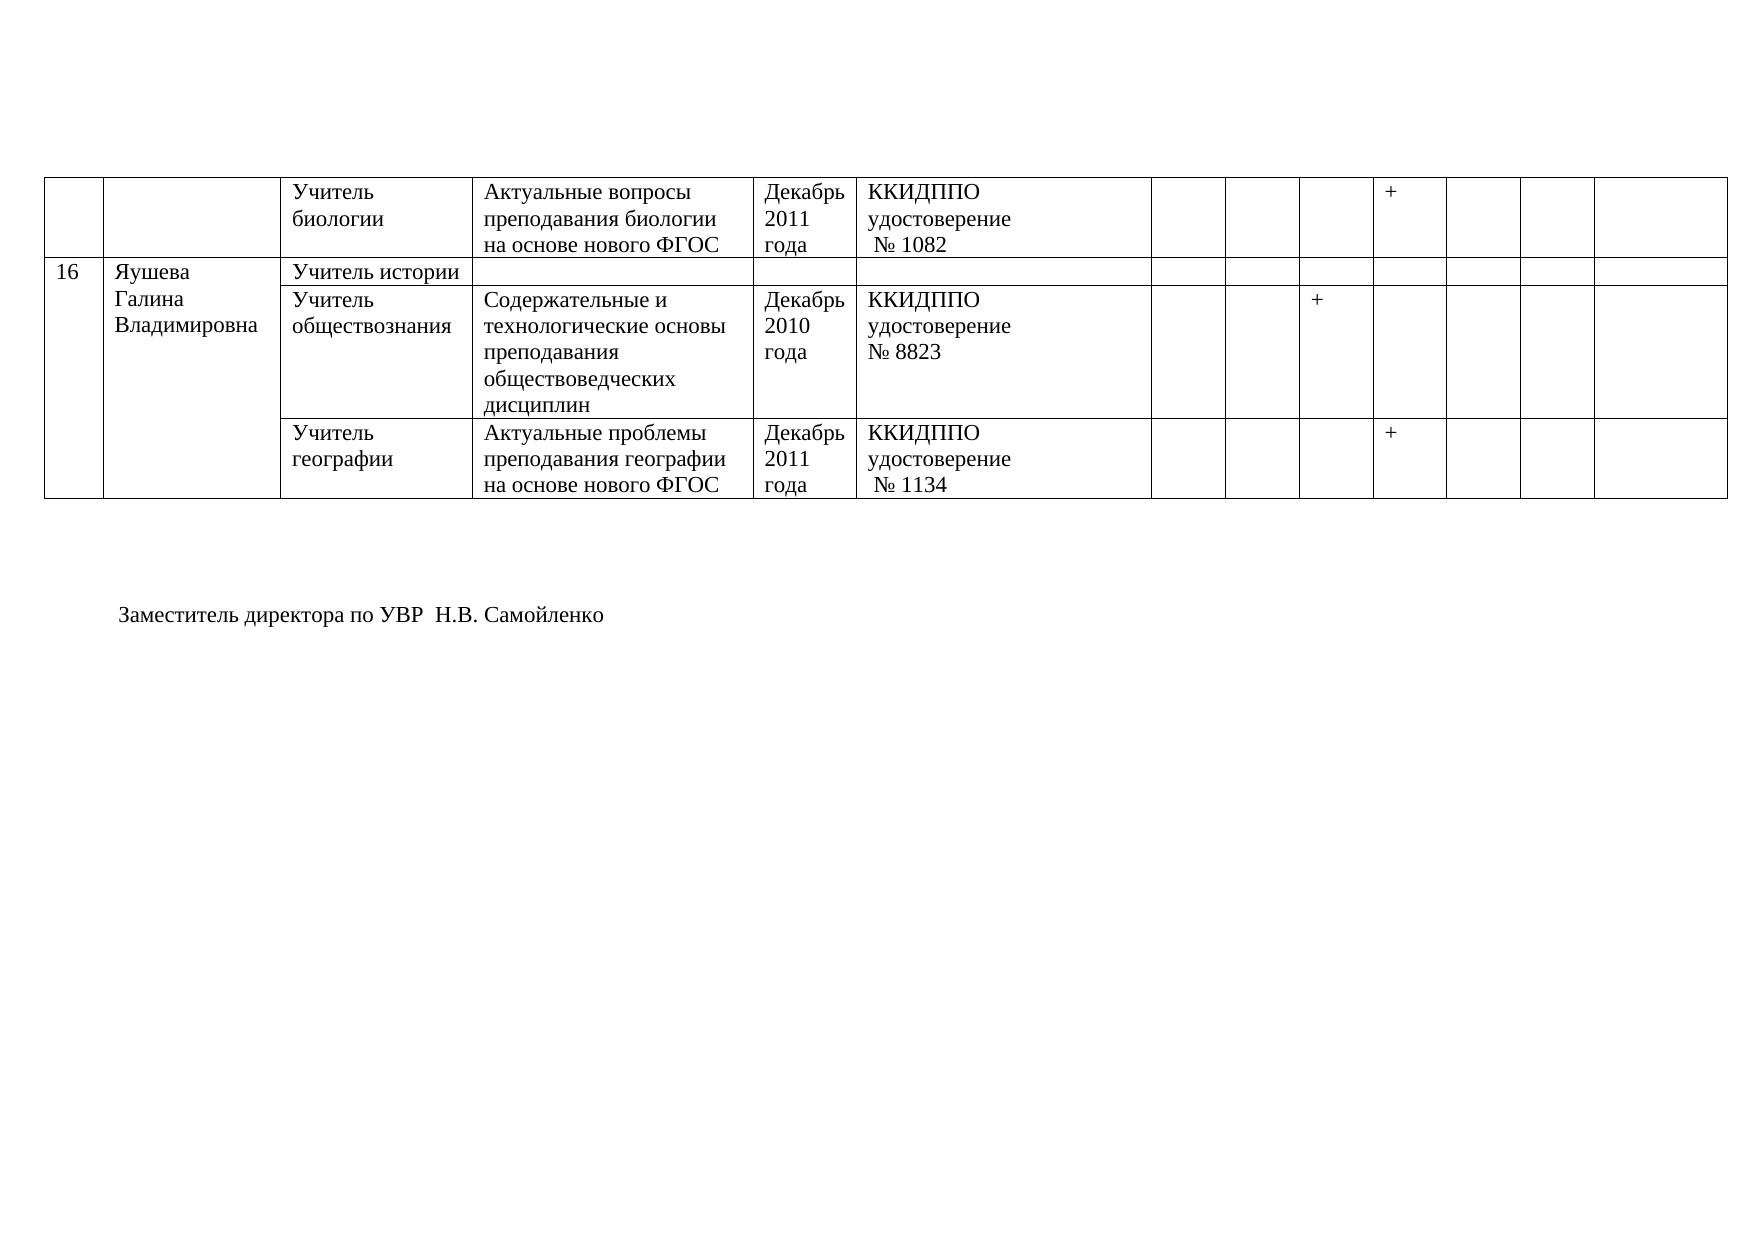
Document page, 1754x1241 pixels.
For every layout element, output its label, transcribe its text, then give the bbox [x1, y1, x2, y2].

table_cell 15 [45, 178, 103, 257]
table_cell [1521, 258, 1594, 285]
table_cell [1152, 419, 1225, 498]
table_cell ККИДППО удостоверение № 8823 [857, 286, 1151, 417]
table_cell Учитель обществознания [281, 286, 472, 417]
table_cell [1447, 258, 1520, 285]
table_cell [754, 258, 856, 285]
table_cell [1300, 178, 1373, 257]
table_cell [1595, 419, 1727, 498]
table_cell [1152, 178, 1225, 257]
table_cell + [1374, 178, 1446, 257]
table_cell [473, 258, 753, 285]
table_cell [1226, 258, 1299, 285]
table_cell [1447, 178, 1520, 257]
table_cell [1521, 286, 1594, 417]
table_cell [1300, 258, 1373, 285]
table_cell 16 [45, 258, 103, 498]
table_cell [1152, 286, 1225, 417]
table_cell Содержательные и технологические основы преподавания обществоведческих дисциплин [473, 286, 753, 417]
table_cell [1374, 286, 1446, 417]
table_cell [857, 258, 1151, 285]
table_cell Актуальные проблемы преподавания географии на основе нового ФГОС [473, 419, 753, 498]
table_cell + [1374, 419, 1446, 498]
table_cell + [1300, 286, 1373, 417]
table_cell [1595, 178, 1727, 257]
table_cell Учитель биологии [281, 178, 472, 257]
table_cell ККИДППО удостоверение № 1082 [857, 178, 1151, 257]
table_cell ККИДППО удостоверение № 1134 [857, 419, 1151, 498]
table_cell [1374, 258, 1446, 285]
table_cell Учитель географии [281, 419, 472, 498]
table_cell Яушева Галина Владимировна [104, 258, 280, 498]
table_cell [1226, 419, 1299, 498]
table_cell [104, 178, 280, 257]
table_cell Декабрь 2010 года [754, 286, 856, 417]
table_cell [1595, 286, 1727, 417]
table_cell [1521, 178, 1594, 257]
table_cell [1152, 258, 1225, 285]
table_cell [1595, 258, 1727, 285]
table_cell Актуальные вопросы преподавания биологии на основе нового ФГОС [473, 178, 753, 257]
table_cell [1521, 419, 1594, 498]
table_cell [1226, 286, 1299, 417]
table_cell Декабрь 2011 года [754, 178, 856, 257]
table_cell Декабрь 2011 года [754, 419, 856, 498]
table_cell [1226, 178, 1299, 257]
table_cell [1447, 286, 1520, 417]
table_cell Учитель истории [281, 258, 472, 285]
table_cell [1447, 419, 1520, 498]
table_cell [1300, 419, 1373, 498]
text Заместитель директора по УВР Н.В. Самойленко [118, 601, 1636, 627]
